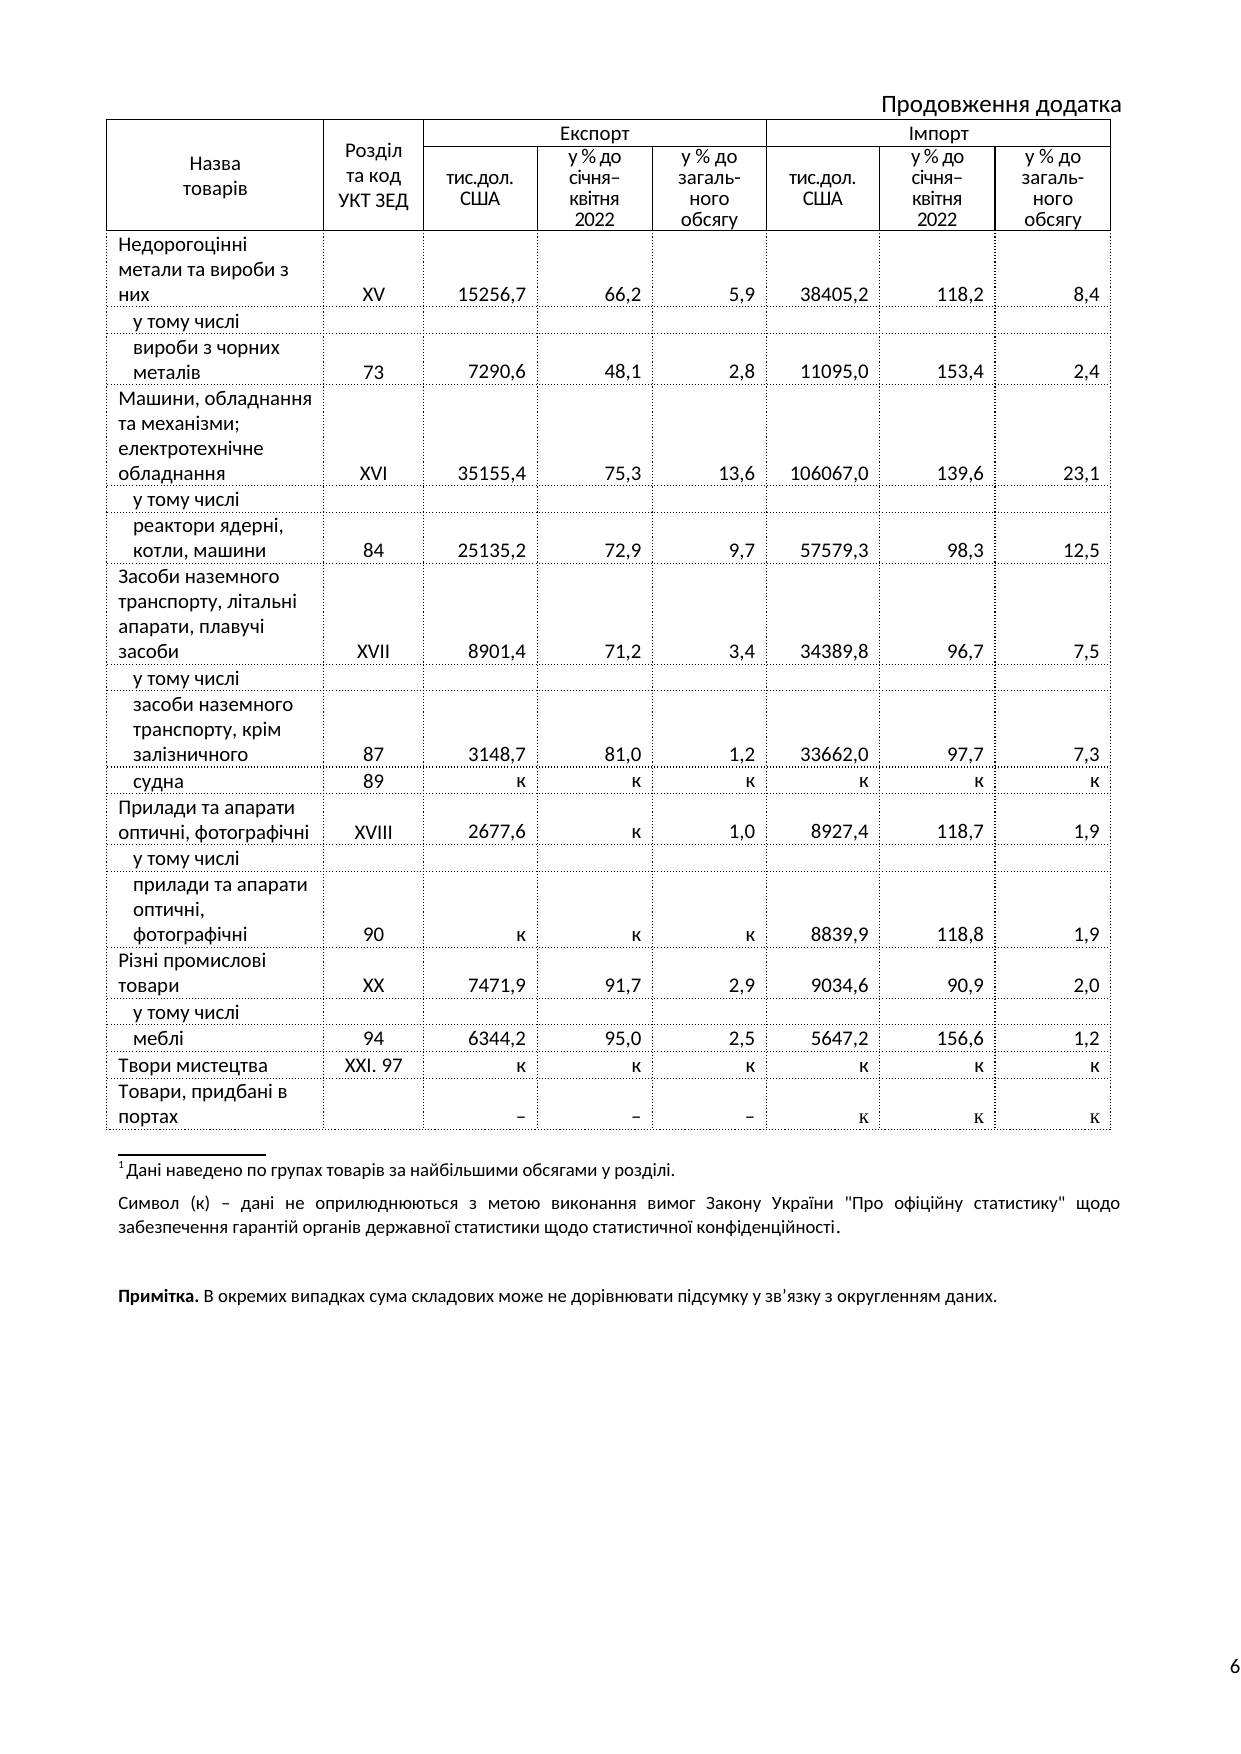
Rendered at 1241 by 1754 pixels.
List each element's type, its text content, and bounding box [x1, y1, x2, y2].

table_cell 95,0 [537, 1024, 652, 1051]
table_cell меблі [107, 1024, 323, 1051]
table_cell [995, 664, 1111, 690]
table_cell 3148,7 [423, 690, 537, 766]
table_cell 6344,2 [423, 1024, 537, 1051]
table_cell 57579,3 [766, 512, 880, 563]
table_cell [537, 664, 652, 690]
table_cell 156,6 [880, 1024, 995, 1051]
table_cell [995, 485, 1111, 512]
table_cell 33662,0 [766, 690, 880, 766]
table_cell у % до січня–квітня 2022 [880, 147, 994, 230]
table_cell 2,4 [995, 333, 1111, 384]
table_cell XVII [324, 563, 423, 664]
table_cell к [537, 871, 652, 947]
table_cell тис.дол. США [424, 147, 537, 230]
table_cell к [423, 871, 537, 947]
table_cell 1,9 [995, 871, 1111, 947]
table_cell [537, 998, 652, 1024]
table_cell 8839,9 [766, 871, 880, 947]
table_cell к [537, 793, 652, 844]
table_cell [537, 844, 652, 871]
table_cell [766, 306, 880, 333]
table_cell 34389,8 [766, 563, 880, 664]
table_cell [766, 485, 880, 512]
table_cell к [766, 766, 880, 793]
table_cell [652, 664, 766, 690]
table_cell 94 [324, 1024, 423, 1051]
table_cell 1,2 [652, 690, 766, 766]
table_cell [652, 998, 766, 1024]
table_cell у % до загаль- ного обсягу [996, 147, 1110, 230]
table_cell судна [107, 766, 323, 793]
table_cell к [880, 766, 995, 793]
table_cell к [995, 766, 1111, 793]
table_cell 35155,4 [423, 384, 537, 485]
table_cell к [537, 1051, 652, 1077]
table_cell Твори мистецтва [107, 1051, 323, 1077]
table_cell [537, 485, 652, 512]
table_cell 118,7 [880, 793, 995, 844]
table_cell 118,8 [880, 871, 995, 947]
table_cell [995, 844, 1111, 871]
table_cell [880, 664, 995, 690]
table_cell 9,7 [652, 512, 766, 563]
table_cell Машини, обладнання та механізми; електротехнічне обладнання [107, 384, 323, 485]
table_cell к [652, 871, 766, 947]
table_cell 2,0 [995, 947, 1111, 998]
table_cell 2,5 [652, 1024, 766, 1051]
table_cell у тому числі [107, 844, 323, 871]
table_cell у % до січня–квітня 2022 [538, 147, 652, 230]
table_cell к [423, 1051, 537, 1077]
table_cell [324, 1078, 423, 1128]
table_cell 89 [324, 766, 423, 793]
table_cell [995, 306, 1111, 333]
table_cell 81,0 [537, 690, 652, 766]
table_cell 91,7 [537, 947, 652, 998]
table_cell [423, 485, 537, 512]
table_cell 9034,6 [766, 947, 880, 998]
table_cell 98,3 [880, 512, 995, 563]
table_cell [880, 844, 995, 871]
table_header Імпорт [767, 120, 1110, 146]
table_cell [423, 306, 537, 333]
table_cell ХXІ. 97 [324, 1051, 423, 1077]
table_cell 73 [324, 333, 423, 384]
table_cell 11095,0 [766, 333, 880, 384]
table_cell прилади та апарати оптичні, фотографічні [107, 871, 323, 947]
table_cell [652, 306, 766, 333]
table_cell 5647,2 [766, 1024, 880, 1051]
table_cell 12,5 [995, 512, 1111, 563]
table_cell 90 [324, 871, 423, 947]
table_cell XVI [324, 384, 423, 485]
table_cell 2,8 [652, 333, 766, 384]
table_cell Товари, придбані в портах [107, 1078, 323, 1128]
table_cell 7,5 [995, 563, 1111, 664]
table_cell к [995, 1051, 1111, 1077]
table_header Розділ та код УКТ ЗЕД [324, 120, 423, 230]
table_cell [766, 664, 880, 690]
table_cell к [537, 766, 652, 793]
table_cell Різні промислові товари [107, 947, 323, 998]
table_cell [423, 844, 537, 871]
table_cell 71,2 [537, 563, 652, 664]
table_cell 7290,6 [423, 333, 537, 384]
table_cell [880, 485, 995, 512]
table_cell у тому числі [107, 998, 323, 1024]
table_cell 5,9 [652, 231, 766, 306]
table_cell 1,2 [995, 1024, 1111, 1051]
table_cell к [766, 1051, 880, 1077]
table_cell к [995, 1078, 1111, 1128]
table_cell 96,7 [880, 563, 995, 664]
table_header Експорт [424, 120, 766, 146]
table_cell XV [324, 231, 423, 306]
table_cell [652, 844, 766, 871]
table_cell [324, 998, 423, 1024]
subtitle 1 Дані наведено по групах товарів за найбільшими обсягами у розділі. [118, 1158, 1122, 1181]
table_cell – [652, 1078, 766, 1128]
table_cell [423, 664, 537, 690]
table_cell – [537, 1078, 652, 1128]
table_cell к [766, 1078, 880, 1128]
table_cell 3,4 [652, 563, 766, 664]
table_cell [324, 306, 423, 333]
table_cell ХX [324, 947, 423, 998]
table_cell [995, 998, 1111, 1024]
table_cell [880, 998, 995, 1024]
table_cell 118,2 [880, 231, 995, 306]
table_cell 66,2 [537, 231, 652, 306]
table_cell [423, 998, 537, 1024]
table_cell 48,1 [537, 333, 652, 384]
table_cell 72,9 [537, 512, 652, 563]
table_cell [324, 485, 423, 512]
table_cell 8901,4 [423, 563, 537, 664]
table_cell 8,4 [995, 231, 1111, 306]
table_cell 1,9 [995, 793, 1111, 844]
table_header Назва товарів [107, 120, 323, 230]
table_cell тис.дол. США [767, 147, 879, 230]
table_cell у % до загаль- ного обсягу [653, 147, 766, 230]
table_cell 2677,6 [423, 793, 537, 844]
table_cell 23,1 [995, 384, 1111, 485]
table_cell к [652, 766, 766, 793]
table_cell к [880, 1051, 995, 1077]
table_cell реактори ядерні, котли, машини [107, 512, 323, 563]
table_cell [324, 844, 423, 871]
table_cell 7,3 [995, 690, 1111, 766]
table_cell 97,7 [880, 690, 995, 766]
table_cell к [423, 766, 537, 793]
table_cell к [652, 1051, 766, 1077]
table_cell к [880, 1078, 995, 1128]
text Символ (к) – дані не оприлюднюються з метою виконання вимог Закону України "Про офіційну статистику" щодо забезпечення гарантій органів державної статистики щодо статистичної конфіденційності. [118, 1191, 1122, 1238]
table_cell 153,4 [880, 333, 995, 384]
table_cell 87 [324, 690, 423, 766]
table_cell 8927,4 [766, 793, 880, 844]
table_cell Прилади та апарати оптичні, фотографічні [107, 793, 323, 844]
table_cell [652, 485, 766, 512]
table_cell 7471,9 [423, 947, 537, 998]
table_cell XVIII [324, 793, 423, 844]
subtitle Примітка. В окремих випадках сума складових може не дорівнювати підсумку у зв’язку з округленням даних. [118, 1284, 1122, 1307]
table_cell 13,6 [652, 384, 766, 485]
table_cell 38405,2 [766, 231, 880, 306]
table_cell [766, 998, 880, 1024]
table_cell 2,9 [652, 947, 766, 998]
table_cell 1,0 [652, 793, 766, 844]
table_cell 106067,0 [766, 384, 880, 485]
table_cell 139,6 [880, 384, 995, 485]
table_cell 84 [324, 512, 423, 563]
table_cell – [423, 1078, 537, 1128]
table_cell 25135,2 [423, 512, 537, 563]
table_cell у тому числі [107, 664, 323, 690]
table_cell 90,9 [880, 947, 995, 998]
table_cell 15256,7 [423, 231, 537, 306]
table_cell у тому числі [107, 306, 323, 333]
table_cell засоби наземного транспорту, крім залізничного [107, 690, 323, 766]
table_cell [766, 844, 880, 871]
text Продовження додатка [118, 89, 1122, 119]
table_cell Засоби наземного транспорту, літальні апарати, плавучі засоби [107, 563, 323, 664]
table_cell вироби з чорних металів [107, 333, 323, 384]
table_cell [324, 664, 423, 690]
table_cell Недорогоцінні метали та вироби з них [107, 231, 323, 306]
table_cell у тому числі [107, 485, 323, 512]
table_cell 75,3 [537, 384, 652, 485]
table_cell [537, 306, 652, 333]
table_cell [880, 306, 995, 333]
